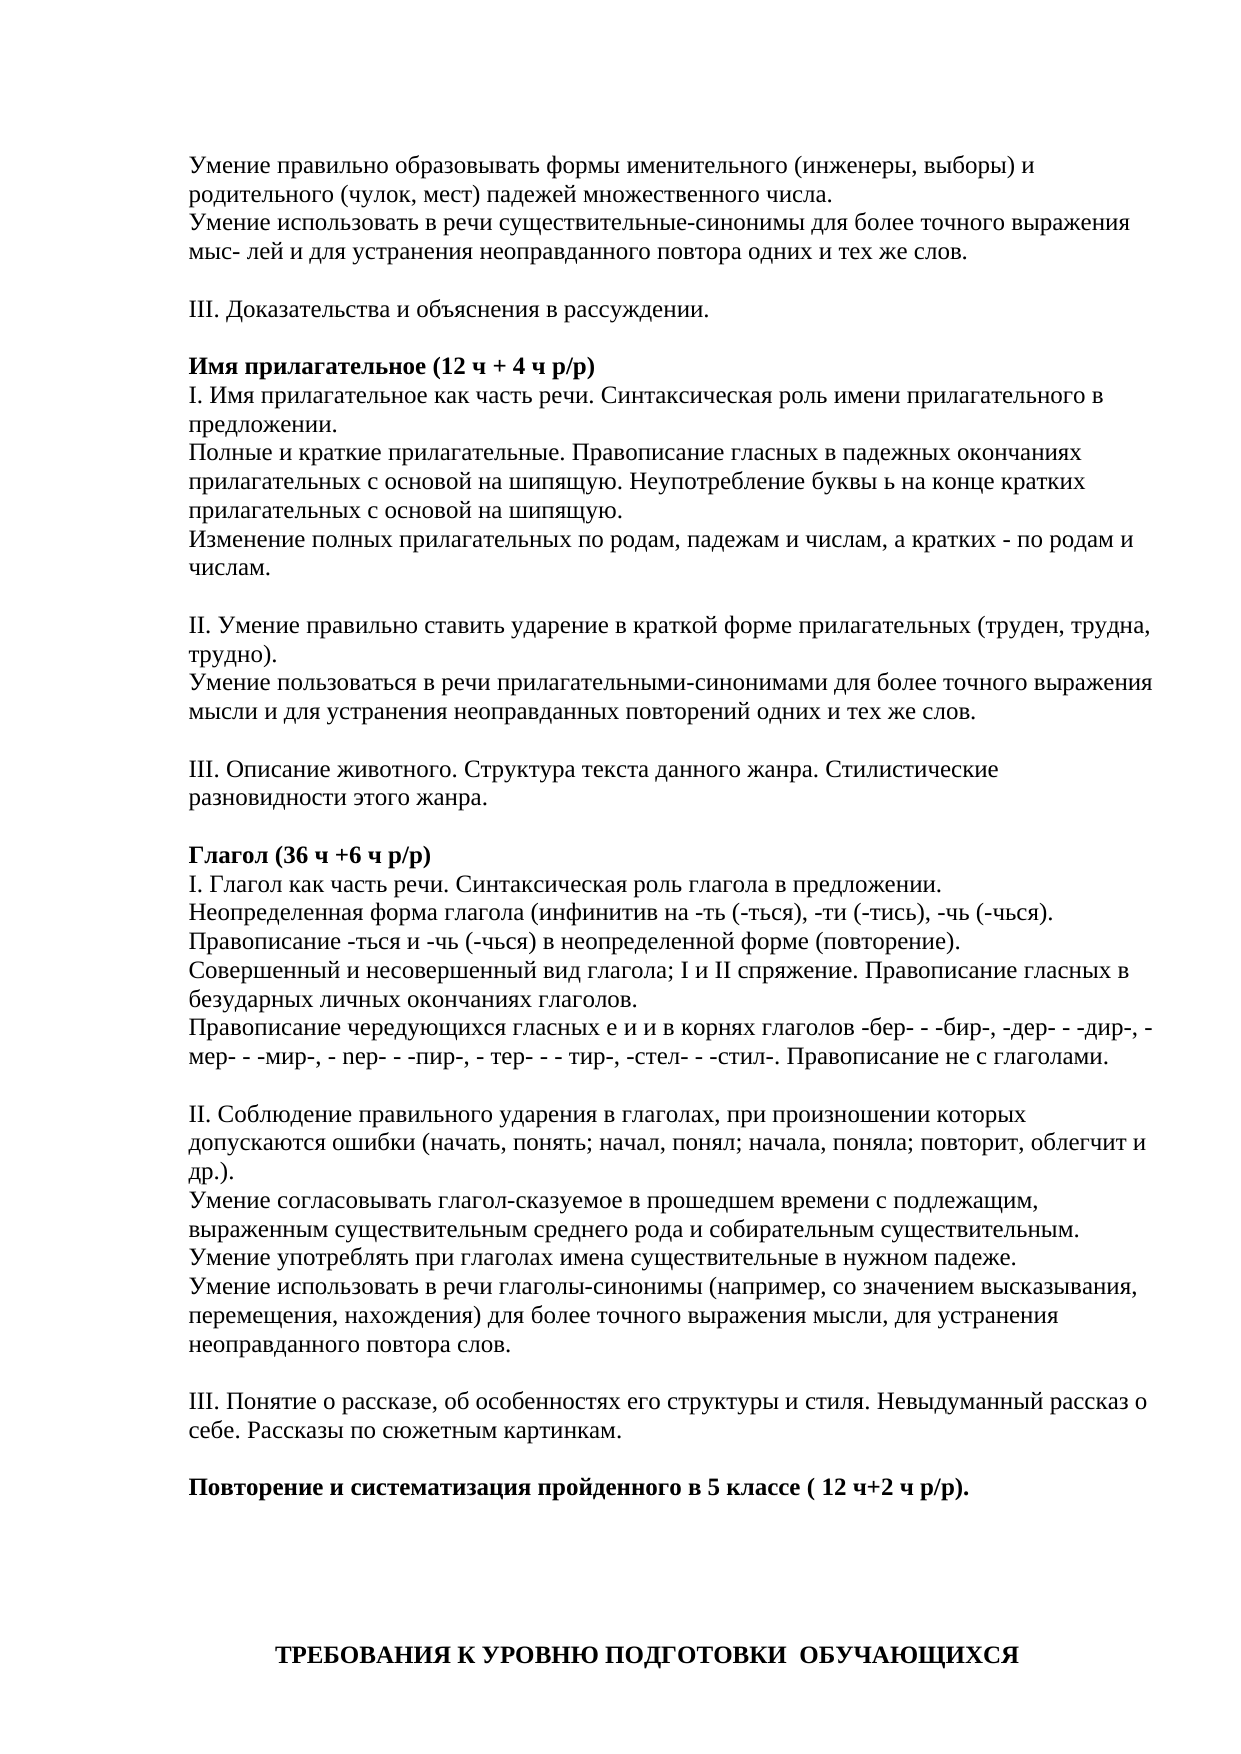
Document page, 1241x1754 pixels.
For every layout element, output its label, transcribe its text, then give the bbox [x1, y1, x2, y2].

text III. Понятие о рассказе, об особенностях его структуры и стиля. Невыдуманный рассказ о себе. Рассказы по сюжетным картинкам. [188, 1386, 1160, 1444]
text Изменение полных прилагательных по родам, падежам и числам, а кратких - по родам и числам. [188, 524, 1160, 581]
text II. Соблюдение правильного ударения в глаголах, при произношении которых допускаются ошибки (начать, понять; начал, понял; начала, поняла; повторит, облегчит и др.). [188, 1099, 1160, 1185]
text Умение согласовывать глагол-сказуемое в прошедшем времени с подлежащим, выраженным существительным среднего рода и собирательным существительным. Умение употреблять при глаголах имена существительные в нужном падеже. [188, 1185, 1160, 1271]
text Умение использовать в речи глаголы-синонимы (например, со значением высказывания, перемещения, нахождения) для более точного выражения мысли, для устранения неоправданного повтора слов. [188, 1271, 1160, 1357]
text III. Описание животного. Структура текста данного жанра. Стилистические разновидности этого жанра. [188, 754, 1160, 811]
text Имя прилагательное (12 ч + 4 ч р/р) [188, 351, 1160, 380]
text Полные и краткие прилагательные. Правописание гласных в падежных окончаниях прилагательных с основой на шипящую. Неупотребление буквы ь на конце кратких прилагательных с основой на шипящую. [188, 437, 1160, 524]
text II. Умение правильно ставить ударение в краткой форме прилагательных (труден, трудна, трудно). [188, 610, 1160, 667]
text I. Имя прилагательное как часть речи. Синтаксическая роль имени прилагательного в предложении. [188, 380, 1160, 437]
text Правописание чередующихся гласных е и и в корнях глаголов -бер- - -бир-, -дер- - -дир-, -мер- - -мир-, - nep- - -пир-, - тер- - - тир-, -стел- - -стил-. Правописание не с глаголами. [188, 1012, 1160, 1070]
text III. Доказательства и объяснения в рассуждении. [188, 294, 1160, 322]
text Повторение и систематизация пройденного в 5 классе ( 12 ч+2 ч р/р). [188, 1472, 1160, 1501]
text Умение пользоваться в речи прилагательными-синонимами для более точного выражения мысли и для устранения неоправданных повторений одних и тех же слов. [188, 667, 1160, 725]
text I. Глагол как часть речи. Синтаксическая роль глагола в предложении. [188, 869, 1160, 897]
text ТРЕБОВАНИЯ К УРОВНЮ ПОДГОТОВКИ ОБУЧАЮЩИХСЯ [188, 1640, 1160, 1669]
text Глагол (36 ч +6 ч р/р) [188, 840, 1160, 869]
text Совершенный и несовершенный вид глагола; I и II спряжение. Правописание гласных в безударных личных окончаниях глаголов. [188, 955, 1160, 1012]
text Умение правильно образовывать формы именительного (инженеры, выборы) и родительного (чулок, мест) падежей множественного числа. [188, 150, 1160, 207]
text Умение использовать в речи существительные-синонимы для более точного выражения мыс- лей и для устранения неоправданного повтора одних и тех же слов. [188, 207, 1160, 265]
text Неопределенная форма глагола (инфинитив на -ть (-ться), -ти (-тись), -чь (-чься). Правописание -ться и -чь (-чься) в неопределенной форме (повторение). [188, 897, 1160, 955]
